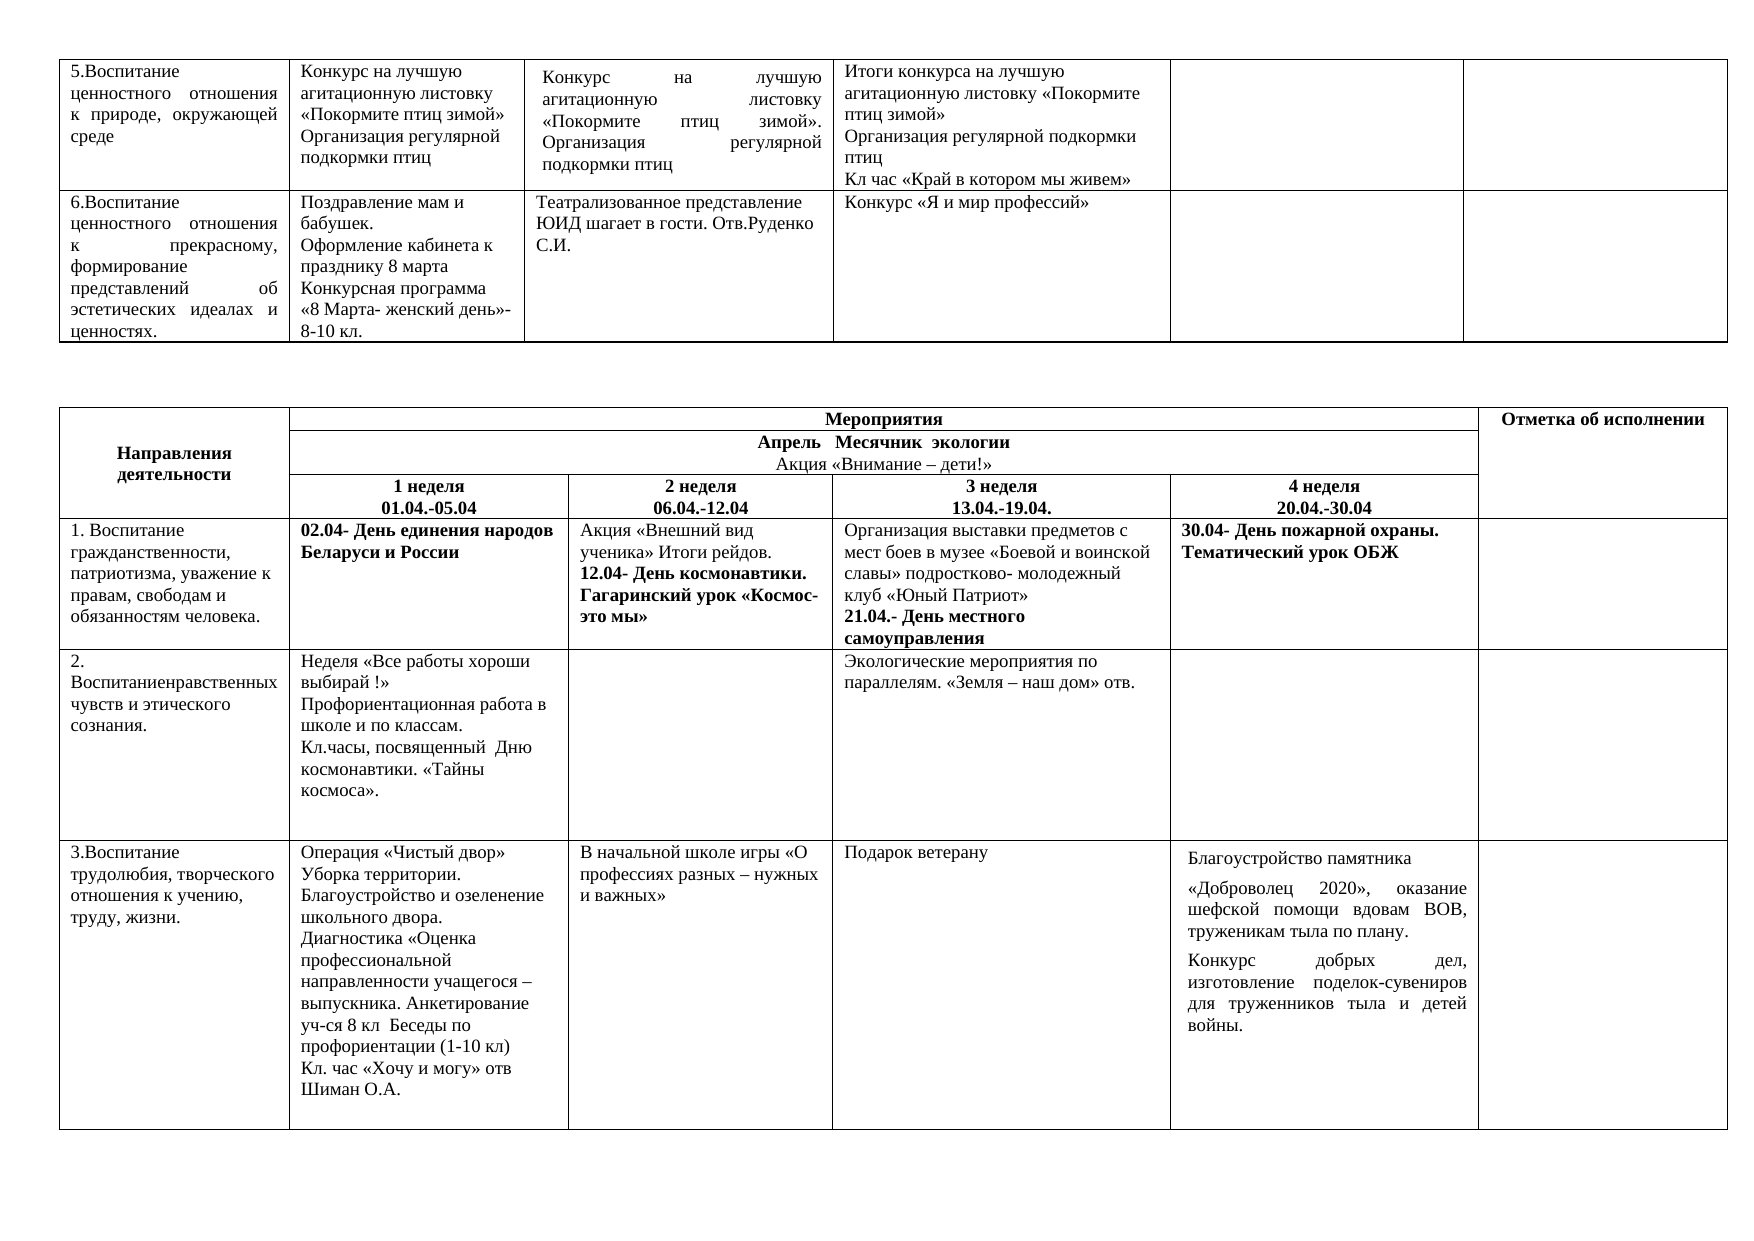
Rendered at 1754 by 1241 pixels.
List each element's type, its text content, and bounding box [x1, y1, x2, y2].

table_cell 6.Воспитание ценностного отношения к прекрасному, формирование представлений об эстетических идеалах и ценностях. [60, 191, 289, 341]
table_header Отметка об исполнении [1479, 408, 1727, 518]
table_cell Итоги конкурса на лучшую агитационную листовку «Покормите птиц зимой» Организация регулярной подкормки птиц Кл час «Край в котором мы живем» [834, 60, 1170, 189]
table_cell 02.04- День единения народов Беларуси и России [290, 519, 568, 648]
table_cell Организация выставки предметов с мест боев в музее «Боевой и воинской славы» подростково- молодежный клуб «Юный Патриот» 21.04.- День местного самоуправления [833, 519, 1170, 648]
table_cell [1479, 841, 1727, 1129]
table_cell [1171, 60, 1463, 189]
table_cell [1171, 650, 1478, 840]
table_cell [569, 650, 832, 840]
table_cell Операция «Чистый двор» Уборка территории. Благоустройство и озеленение школьного двора. Диагностика «Оценка профессиональной направленности учащегося – выпускника. Анкетирование уч-ся 8 кл Беседы по профориентации (1-10 кл) Кл. час «Хочу и могу» отв Шиман О.А. [290, 841, 568, 1129]
table_cell 30.04- День пожарной охраны. Тематический урок ОБЖ [1171, 519, 1478, 648]
table_cell [1479, 650, 1727, 840]
table_cell Поздравление мам и бабушек. Оформление кабинета к празднику 8 марта Конкурсная программа «8 Марта- женский день»- 8-10 кл. [290, 191, 524, 341]
table_cell Апрель Месячник экологии Акция «Внимание – дети!» [290, 431, 1478, 474]
table_cell Неделя «Все работы хороши выбирай !» Профориентационная работа в школе и по классам. Кл.часы, посвященный Дню космонавтики. «Тайны космоса». [290, 650, 568, 840]
table_cell 2 неделя 06.04.-12.04 [569, 475, 832, 518]
table_cell Конкурс «Я и мир профессий» [834, 191, 1170, 341]
table_cell Конкурс на лучшую агитационную листовку «Покормите птиц зимой» Организация регулярной подкормки птиц [290, 60, 524, 189]
table_cell 1 неделя 01.04.-05.04 [290, 475, 568, 518]
table_cell [1171, 191, 1463, 341]
table_cell 4 неделя 20.04.-30.04 [1171, 475, 1478, 518]
table_cell Экологические мероприятия по параллелям. «Земля – наш дом» отв. [833, 650, 1170, 840]
table_cell 5.Воспитание ценностного отношения к природе, окружающей среде [60, 60, 289, 189]
table_cell 3 неделя 13.04.-19.04. [833, 475, 1170, 518]
table_header Мероприятия [290, 408, 1478, 430]
table_cell Театрализованное представление ЮИД шагает в гости. Отв.Руденко С.И. [525, 191, 833, 341]
table_cell В начальной школе игры «О профессиях разных – нужных и важных» [569, 841, 832, 1129]
table_cell [1464, 60, 1727, 189]
table_cell Благоустройство памятника «Доброволец 2020», оказание шефской помощи вдовам ВОВ, труженикам тыла по плану. Конкурс добрых дел, изготовление поделок-сувениров для труженников тыла и детей войны. [1171, 841, 1478, 1129]
table_cell Акция «Внешний вид ученика» Итоги рейдов. 12.04- День космонавтики. Гагаринский урок «Космос-это мы» [569, 519, 832, 648]
table_cell Подарок ветерану [833, 841, 1170, 1129]
table_cell 1. Воспитание гражданственности, патриотизма, уважение к правам, свободам и обязанностям человека. [60, 519, 289, 648]
table_cell [1479, 519, 1727, 648]
table_cell [1464, 191, 1727, 341]
table_cell 3.Воспитание трудолюбия, творческого отношения к учению, труду, жизни. [60, 841, 289, 1129]
table_cell 2. Воспитаниенравственных чувств и этического сознания. [60, 650, 289, 840]
table_header Направления деятельности [60, 408, 289, 518]
table_cell Конкурс на лучшую агитационную листовку «Покормите птиц зимой». Организация регулярной подкормки птиц [525, 60, 833, 189]
